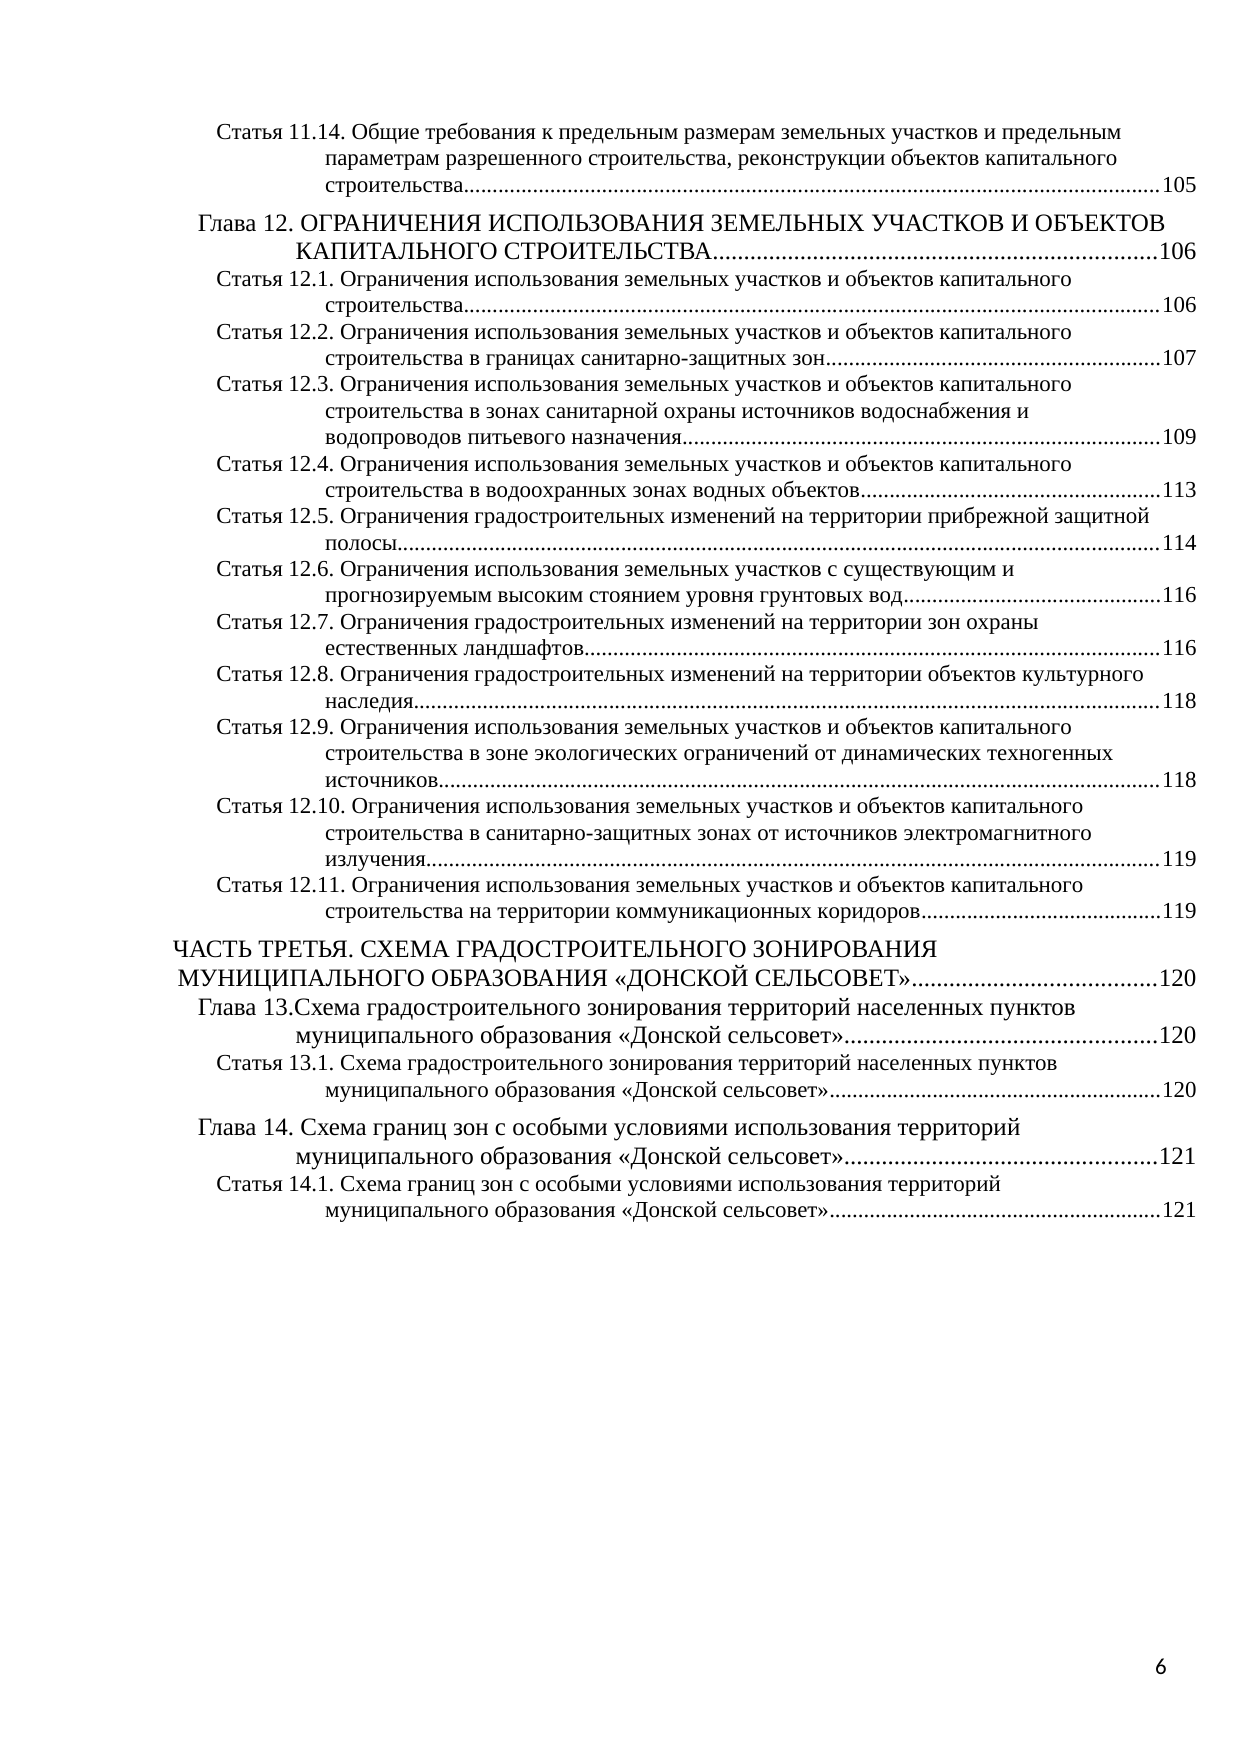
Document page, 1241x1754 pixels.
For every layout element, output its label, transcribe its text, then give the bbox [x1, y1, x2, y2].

text Статья 12.7. Ограничения градостроительных изменений на территории зон охраны естественных ландшафтов 116 [216, 608, 1167, 660]
text Статья 12.10. Ограничения использования земельных участков и объектов капитального строительства в санитарно-защитных зонах от источников электромагнитного излучения 119 [216, 792, 1167, 871]
text Статья 12.4. Ограничения использования земельных участков и объектов капитального строительства в водоохранных зонах водных объектов 113 [216, 449, 1167, 502]
text Статья 12.8. Ограничения градостроительных изменений на территории объектов культурного наследия 118 [216, 660, 1167, 713]
text Статья 12.6. Ограничения использования земельных участков с существующим и прогнозируемым высоким стоянием уровня грунтовых вод 116 [216, 555, 1167, 608]
text Глава 13.Схема градостроительного зонирования территорий населенных пунктов муниципального образования «Донской сельсовет» 120 [198, 992, 1167, 1049]
text Статья 12.5. Ограничения градостроительных изменений на территории прибрежной защитной полосы 114 [216, 502, 1167, 555]
text Глава 12. ОГРАНИЧЕНИЯ ИСПОЛЬЗОВАНИЯ ЗЕМЕЛЬНЫХ УЧАСТКОВ И ОБЪЕКТОВ КАПИТАЛЬНОГО СТРОИТЕЛЬСТВА 106 [198, 208, 1167, 265]
text ЧАСТЬ ТРЕТЬЯ. СХЕМА ГРАДОСТРОИТЕЛЬНОГО ЗОНИРОВАНИЯ МУНИЦИПАЛЬНОГО ОБРАЗОВАНИЯ «ДОНСКОЙ СЕЛЬСОВЕТ» 120 [173, 934, 1167, 992]
text Статья 11.14. Общие требования к предельным размерам земельных участков и предельным параметрам разрешенного строительства, реконструкции объектов капитального строительства 105 [216, 118, 1167, 197]
text Статья 13.1. Схема градостроительного зонирования территорий населенных пунктов муниципального образования «Донской сельсовет» 120 [216, 1049, 1167, 1102]
text Статья 14.1. Схема границ зон с особыми условиями использования территорий муниципального образования «Донской сельсовет» 121 [216, 1170, 1167, 1223]
text Статья 12.11. Ограничения использования земельных участков и объектов капитального строительства на территории коммуникационных коридоров 119 [216, 871, 1167, 924]
text Статья 12.1. Ограничения использования земельных участков и объектов капитального строительства 106 [216, 265, 1167, 318]
text Статья 12.2. Ограничения использования земельных участков и объектов капитального строительства в границах санитарно-защитных зон 107 [216, 318, 1167, 371]
text Статья 12.9. Ограничения использования земельных участков и объектов капитального строительства в зоне экологических ограничений от динамических техногенных источников 118 [216, 713, 1167, 792]
text Глава 14. Схема границ зон с особыми условиями использования территорий муниципального образования «Донской сельсовет» 121 [198, 1112, 1167, 1170]
text Статья 12.3. Ограничения использования земельных участков и объектов капитального строительства в зонах санитарной охраны источников водоснабжения и водопроводов питьевого назначения 109 [216, 371, 1167, 449]
